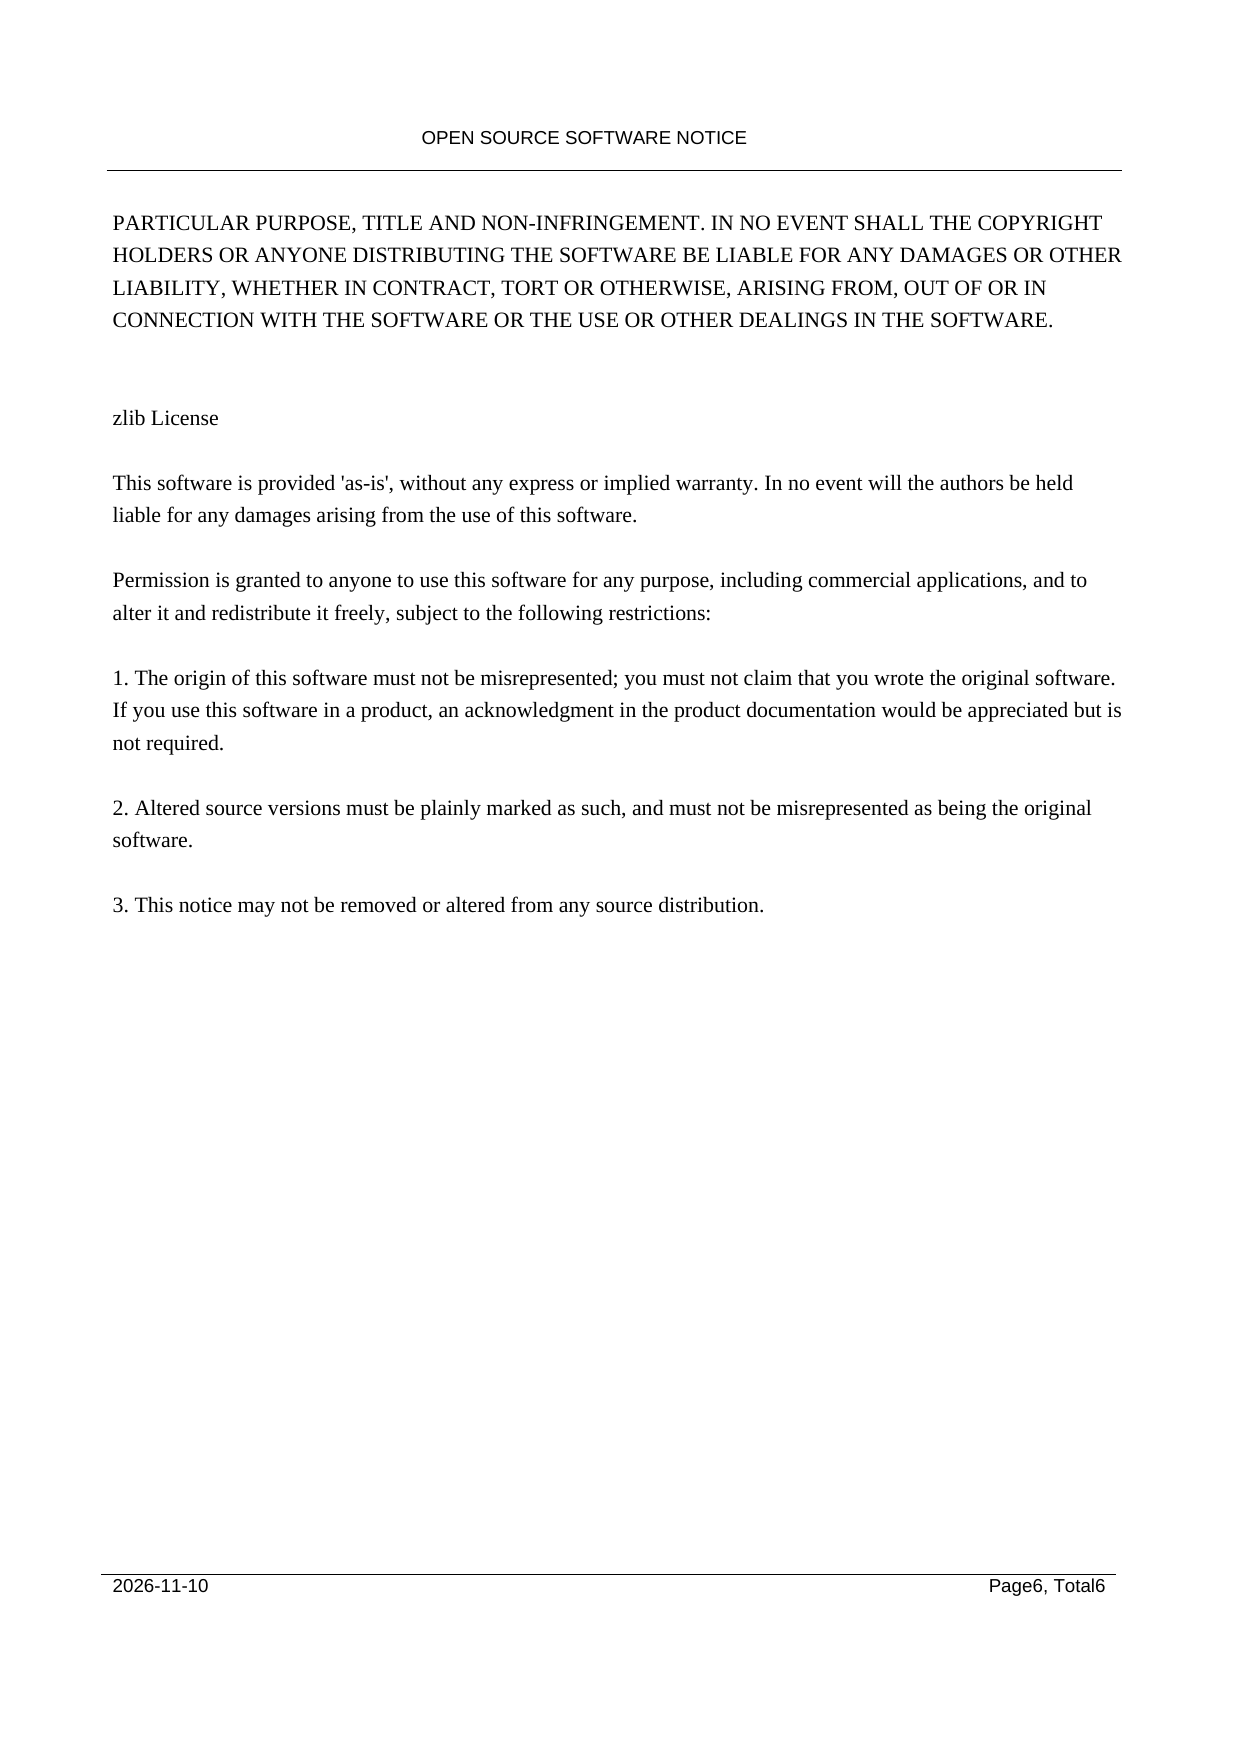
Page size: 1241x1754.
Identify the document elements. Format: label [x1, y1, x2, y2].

text [112, 206, 1128, 954]
